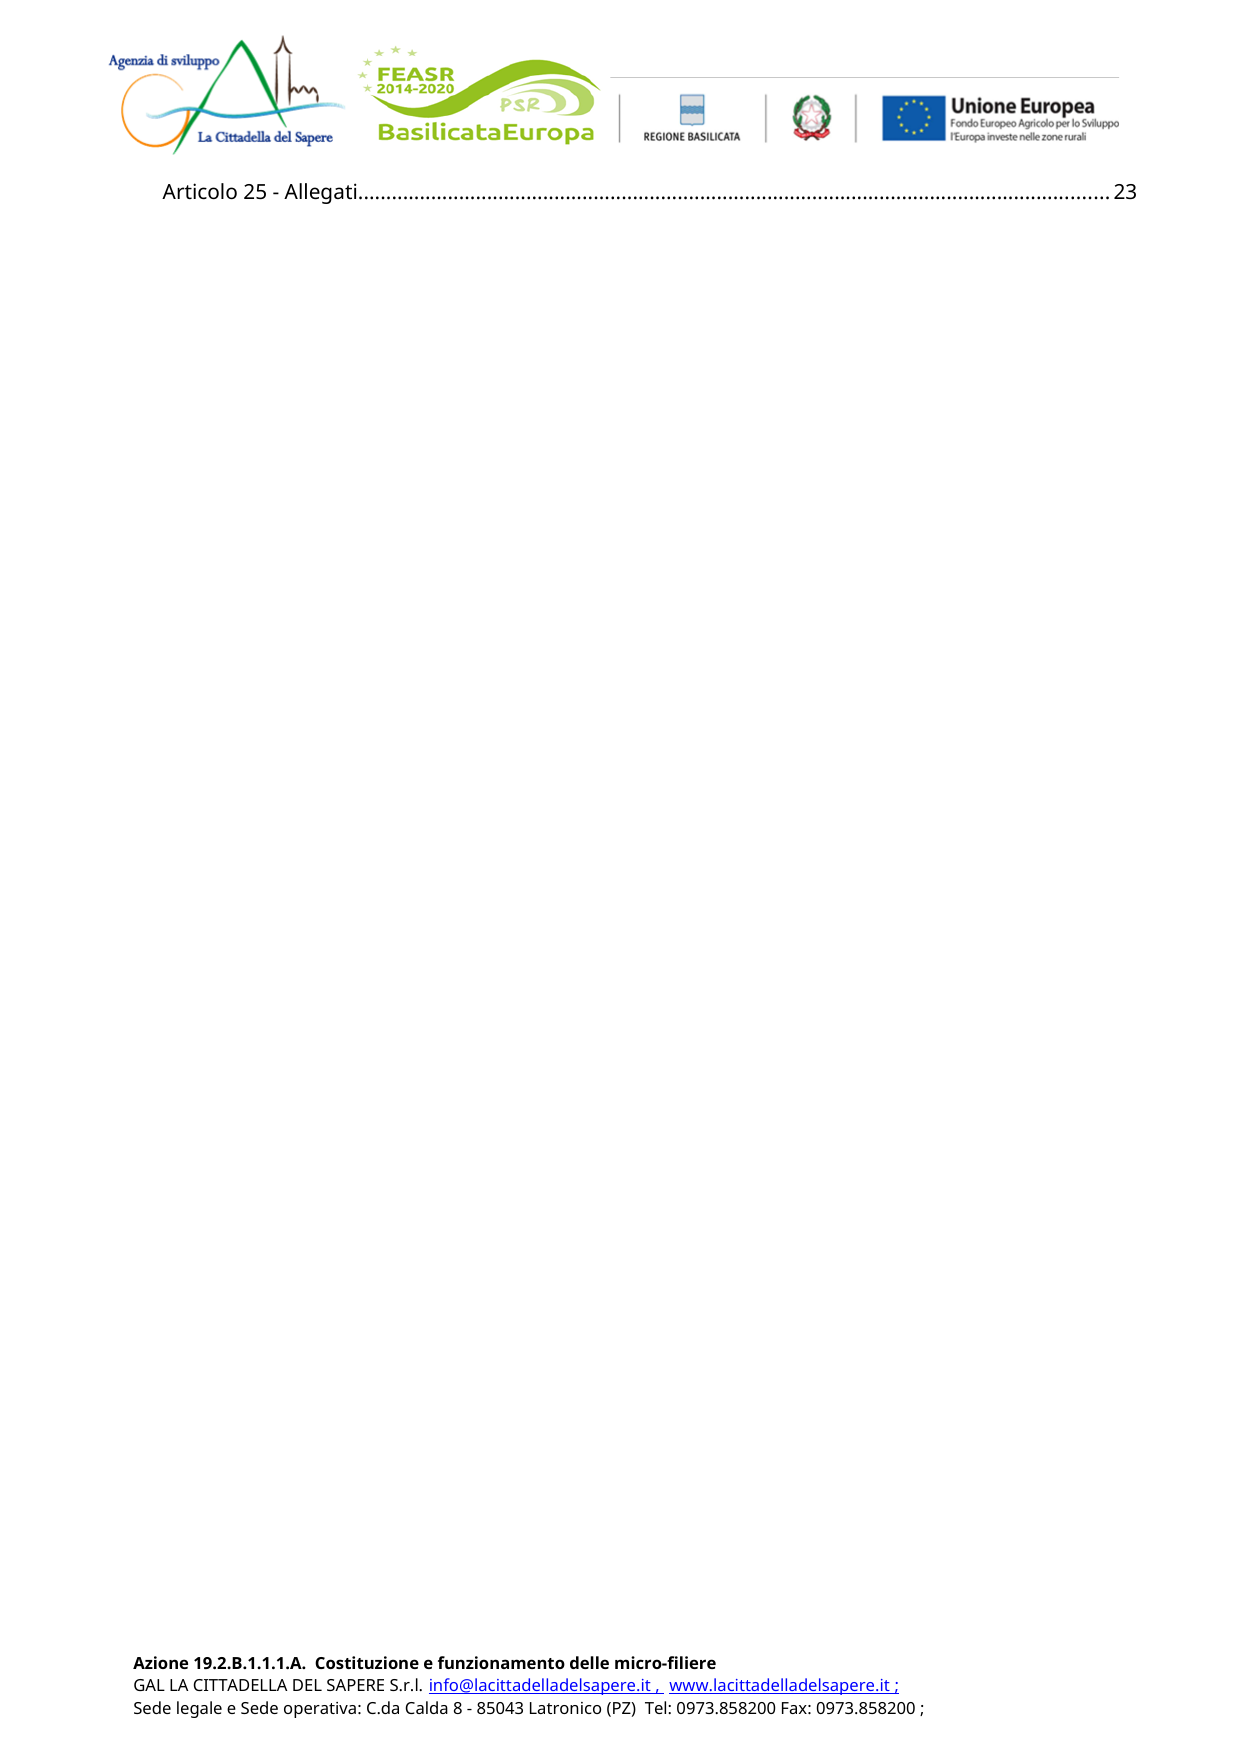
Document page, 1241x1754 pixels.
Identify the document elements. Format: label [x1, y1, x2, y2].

picture [103, 0, 1120, 156]
